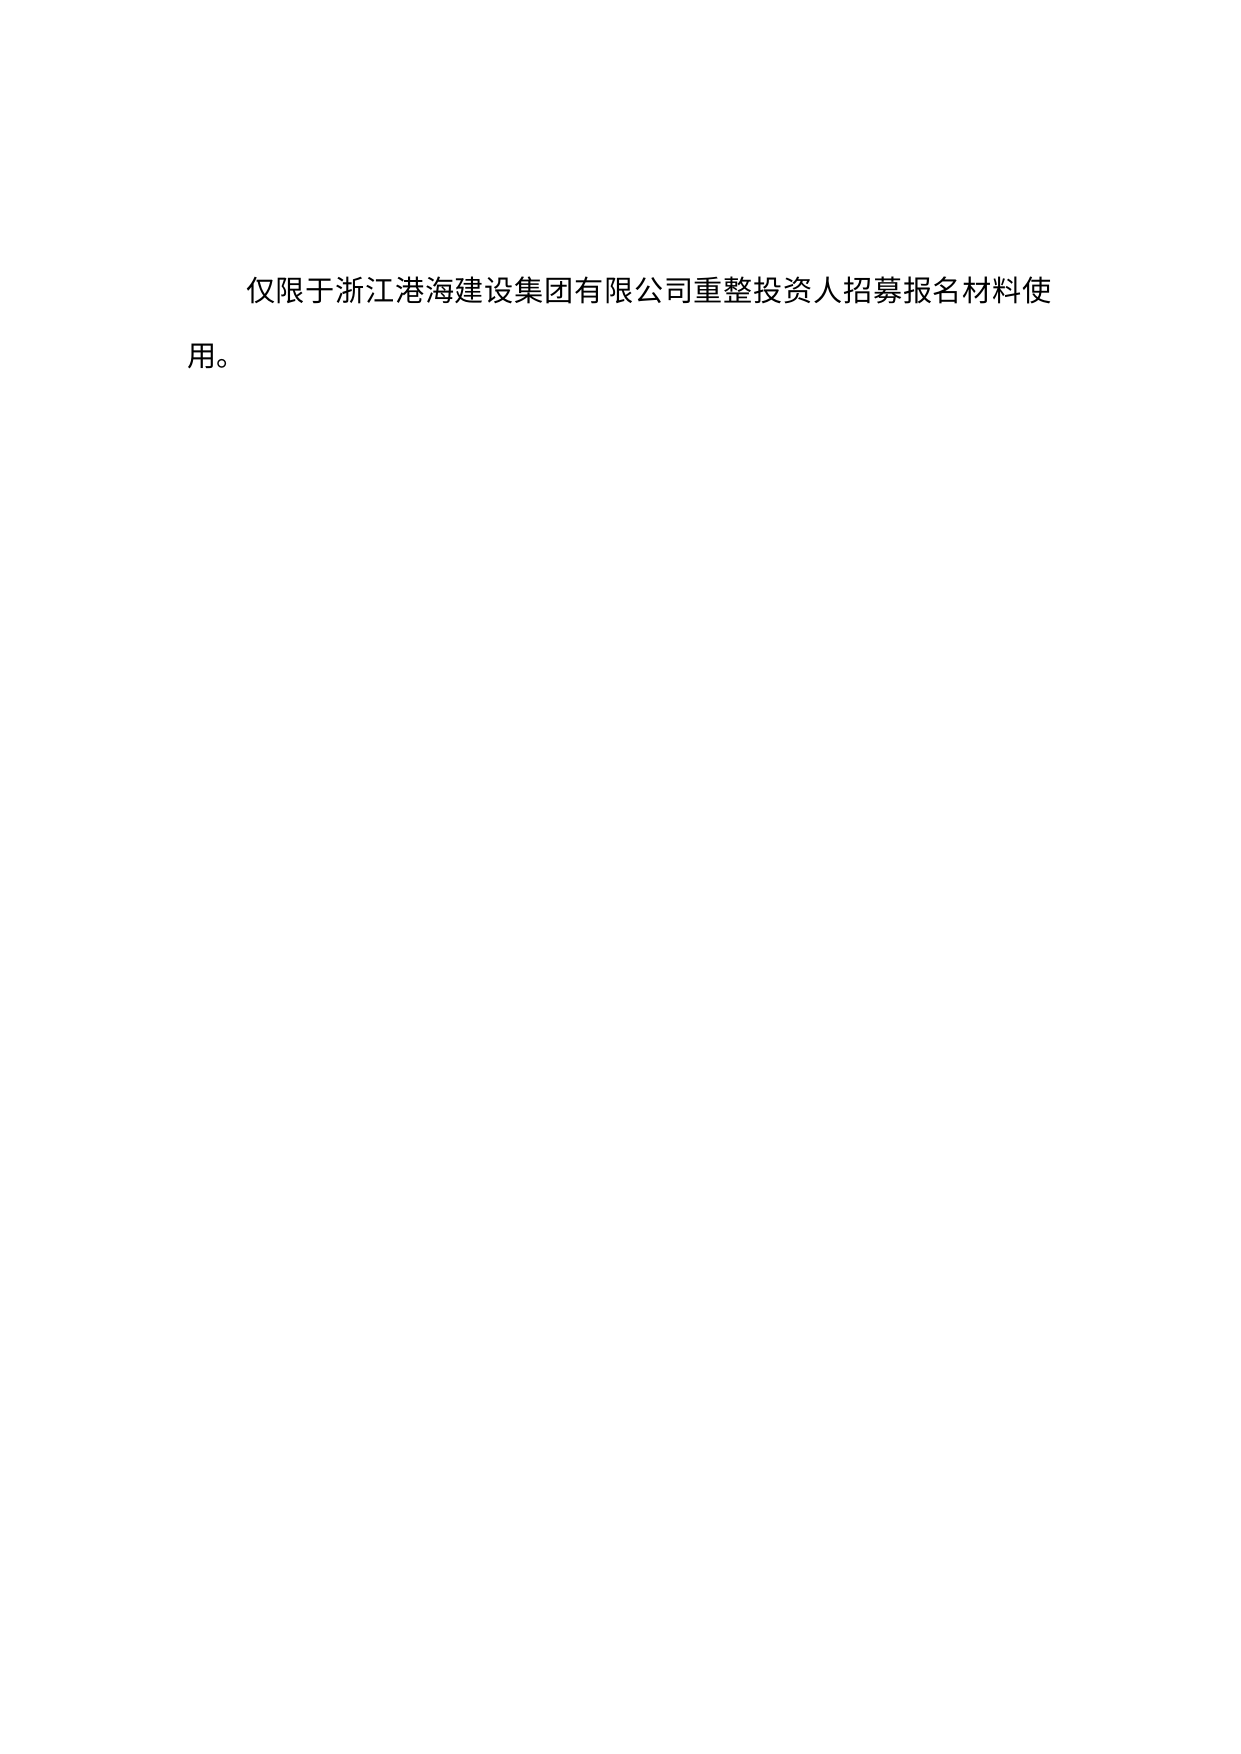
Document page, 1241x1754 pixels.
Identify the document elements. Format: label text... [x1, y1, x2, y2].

text 仅限于浙江港海建设集团有限公司重整投资人招募报名材料使用。 [187, 256, 1053, 386]
